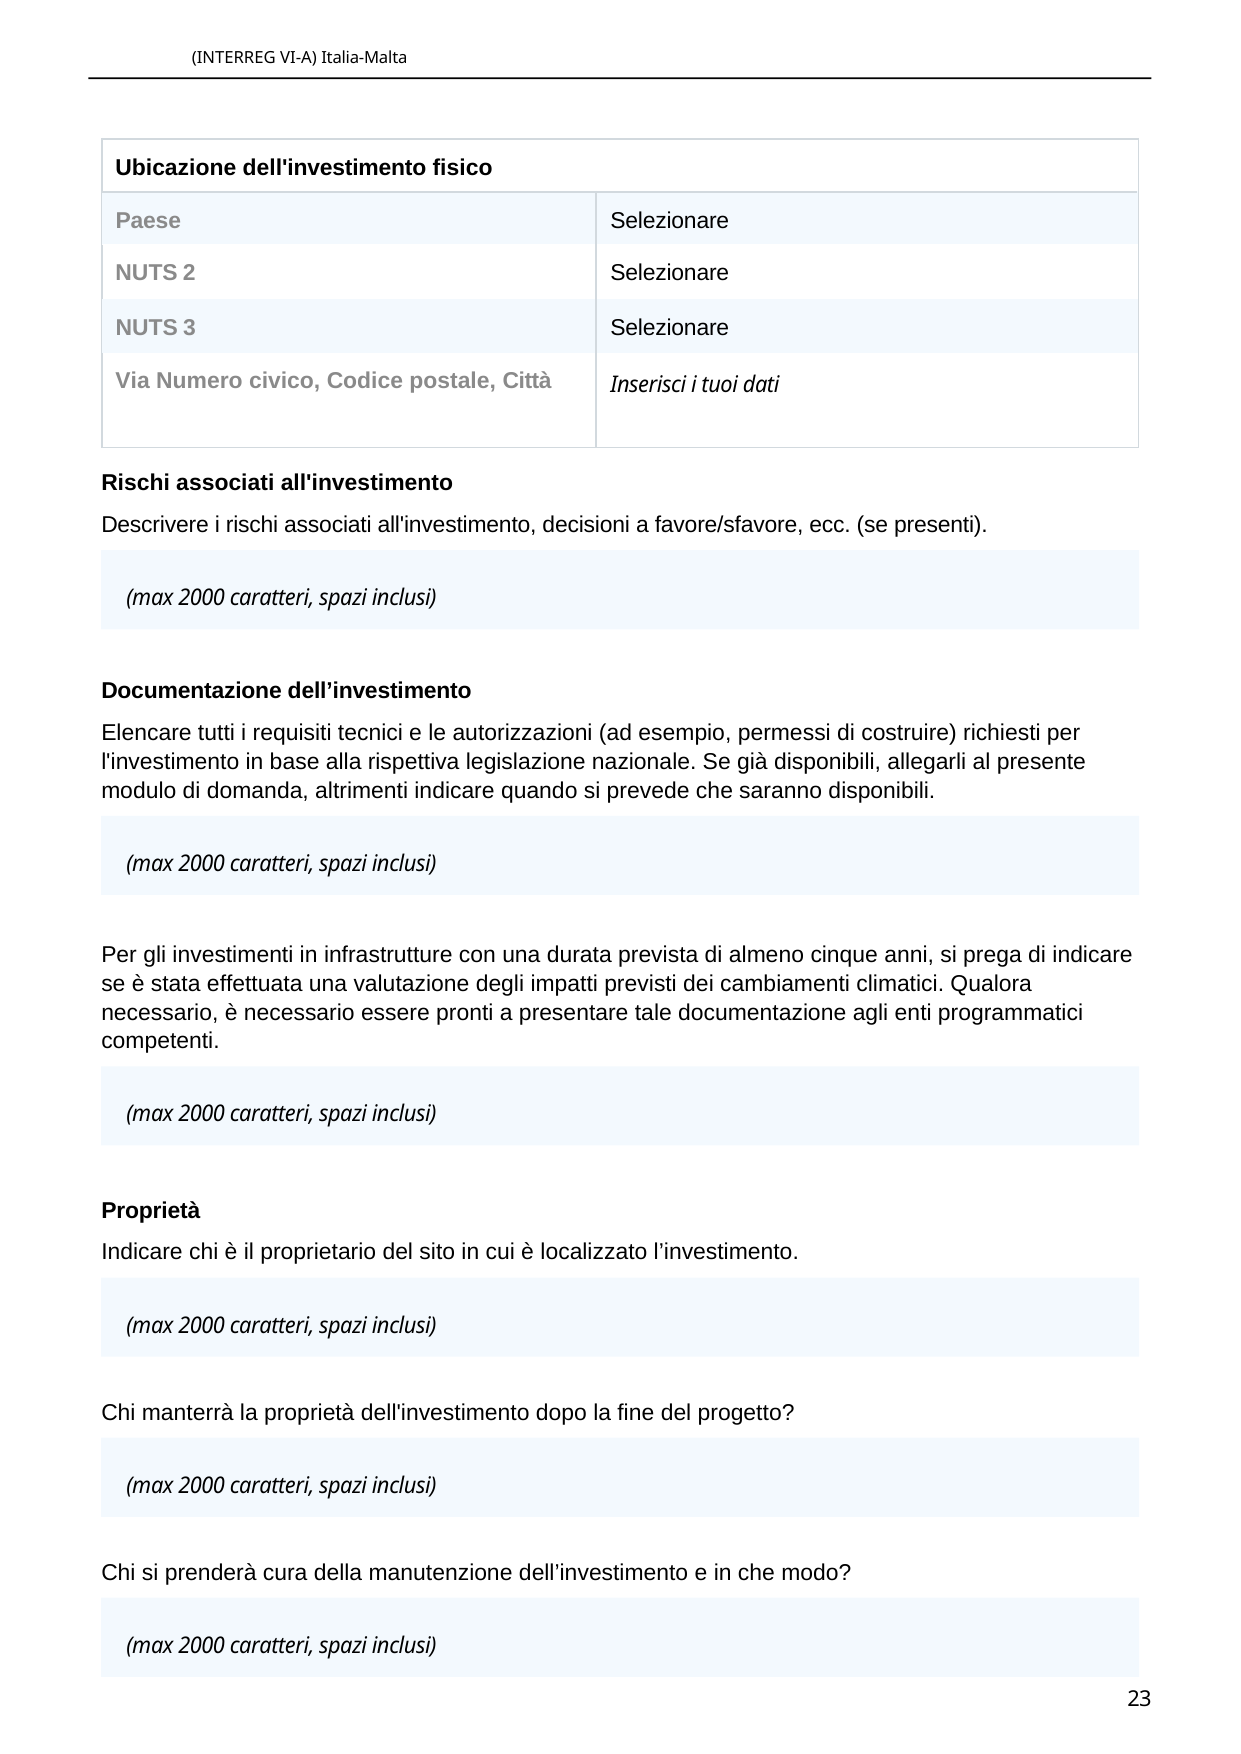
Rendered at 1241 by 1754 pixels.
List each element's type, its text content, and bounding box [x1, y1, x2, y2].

table_cell NUTS 2 [103, 245, 595, 299]
table_cell Inserisci i tuoi dati [597, 353, 1138, 447]
table_cell Selezionare [597, 299, 1138, 353]
text Per gli investimenti in infrastrutture con una durata prevista di almeno cinque anni, si prega di indicare se è stata effettuata una valutazione degli impatti previsti dei cambiamenti climatici. Qualora necessario, è necessario essere pronti a presentare tale documentazione agli enti programmatici competenti. [101, 941, 1152, 1054]
table_cell Selezionare [597, 245, 1138, 299]
text Rischi associati all'investimento [101, 469, 1152, 496]
table_cell Selezionare [597, 191, 1138, 244]
text Proprietà [101, 1197, 1152, 1223]
text Elencare tutti i requisiti tecnici e le autorizzazioni (ad esempio, permessi di costruire) richiesti per l'investimento in base alla rispettiva legislazione nazionale. Se già disponibili, allegarli al presente modulo di domanda, altrimenti indicare quando si prevede che saranno disponibili. [101, 719, 1152, 803]
table_cell Paese [102, 193, 595, 244]
table_cell Via Numero civico, Codice postale, Città [103, 353, 595, 447]
text Chi manterrà la proprietà dell'investimento dopo la fine del progetto? [101, 1398, 1152, 1425]
text Indicare chi è il proprietario del sito in cui è localizzato l’investimento. [101, 1238, 1152, 1265]
table_header Ubicazione dell'investimento fisico [103, 140, 1138, 191]
text Documentazione dell’investimento [101, 677, 1152, 704]
text Chi si prenderà cura della manutenzione dell’investimento e in che modo? [101, 1558, 1152, 1585]
text Descrivere i rischi associati all'investimento, decisioni a favore/sfavore, ecc. (se presenti). [101, 511, 1152, 537]
table_cell NUTS 3 [102, 299, 595, 353]
